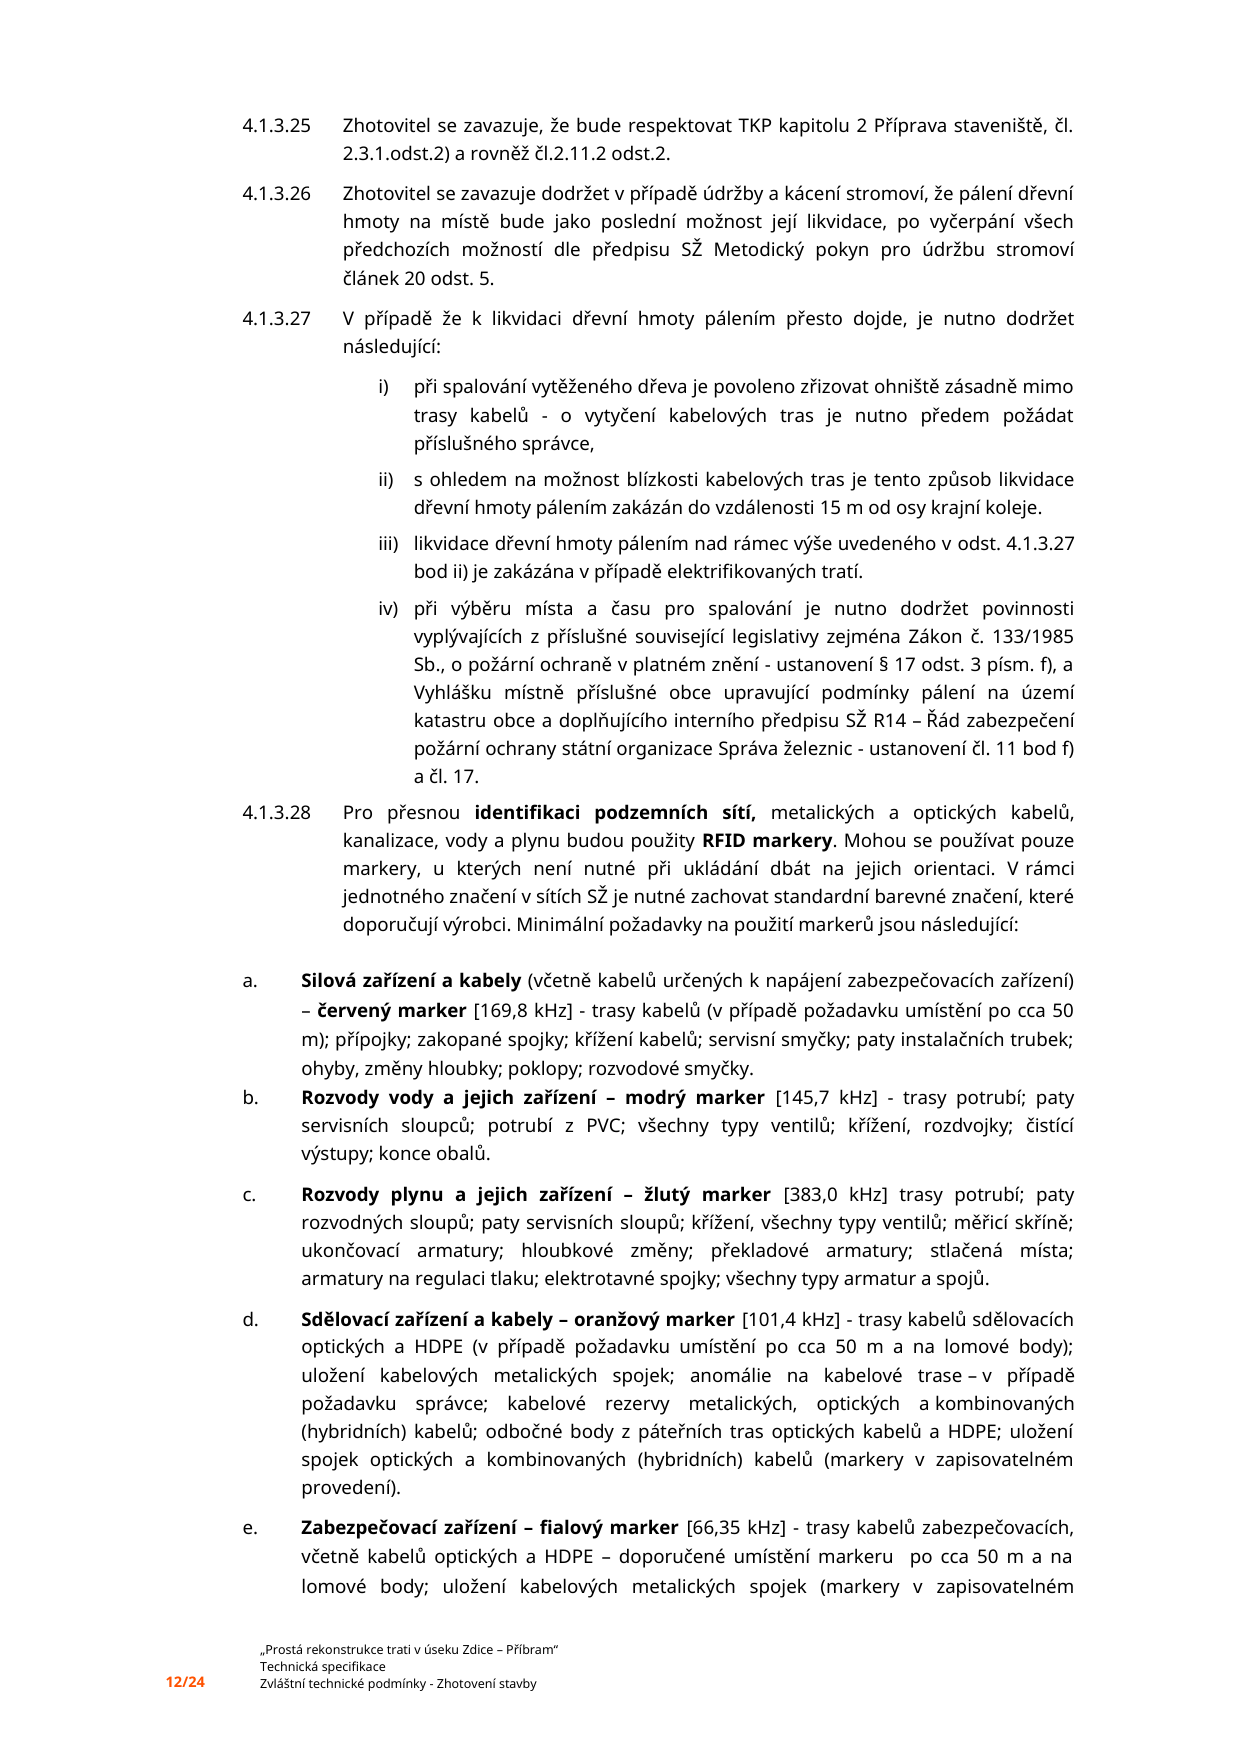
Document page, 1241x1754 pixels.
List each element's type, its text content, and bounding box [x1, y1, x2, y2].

list Zhotovitel se zavazuje dodržet v případě údržby a kácení stromoví, že pálení dřevní hmoty na místě bude jako poslední možnost její likvidace, po vyčerpání všech předchozích možností dle předpisu SŽ Metodický pokyn pro údržbu stromoví článek 20 odst. 5. [242, 181, 1075, 290]
list Pro přesnou identifikaci podzemních sítí, metalických a optických kabelů, kanalizace, vody a plynu budou použity RFID markery. Mohou se používat pouze markery, u kterých není nutné při ukládání dbát na jejich orientaci. V rámci jednotného značení v sítích SŽ je nutné zachovat standardní barevné značení, které doporučují výrobci. Minimální požadavky na použití markerů jsou následující: [242, 799, 1075, 937]
list při výběru místa a času pro spalování je nutno dodržet povinnosti vyplývajících z příslušné související legislativy zejména Zákon č. 133/1985 Sb., o požární ochraně v platném znění - ustanovení § 17 odst. 3 písm. f), a Vyhlášku místně příslušné obce upravující podmínky pálení na území katastru obce a doplňujícího interního předpisu SŽ R14 – Řád zabezpečení požární ochrany státní organizace Správa železnic - ustanovení čl. 11 bod f) a čl. 17. [378, 595, 1075, 789]
list Rozvody plynu a jejich zařízení – žlutý marker [383,0 kHz] trasy potrubí; paty rozvodných sloupů; paty servisních sloupů; křížení, všechny typy ventilů; měřicí skříně; ukončovací armatury; hloubkové změny; překladové armatury; stlačená místa; armatury na regulaci tlaku; elektrotavné spojky; všechny typy armatur a spojů. [242, 1181, 1075, 1291]
list Sdělovací zařízení a kabely – oranžový marker [101,4 kHz] - trasy kabelů sdělovacích optických a HDPE (v případě požadavku umístění po cca 50 m a na lomové body); uložení kabelových metalických spojek; anomálie na kabelové trase – v případě požadavku správce; kabelové rezervy metalických, optických a kombinovaných (hybridních) kabelů; odbočné body z páteřních tras optických kabelů a HDPE; uložení spojek optických a kombinovaných (hybridních) kabelů (markery v zapisovatelném provedení). [242, 1306, 1075, 1499]
list Silová zařízení a kabely (včetně kabelů určených k napájení zabezpečovacích zařízení) – červený marker [169,8 kHz] - trasy kabelů (v případě požadavku umístění po cca 50 m); přípojky; zakopané spojky; křížení kabelů; servisní smyčky; paty instalačních trubek; ohyby, změny hloubky; poklopy; rozvodové smyčky. [242, 968, 1075, 1081]
list likvidace dřevní hmoty pálením nad rámec výše uvedeného v odst. 4.1.3.27 bod ii) je zakázána v případě elektrifikovaných tratí. [378, 531, 1075, 584]
list při spalování vytěženého dřeva je povoleno zřizovat ohniště zásadně mimo trasy kabelů - o vytyčení kabelových tras je nutno předem požádat příslušného správce, [378, 374, 1075, 455]
list Zhotovitel se zavazuje, že bude respektovat TKP kapitolu 2 Příprava staveniště, čl. 2.3.1.odst.2) a rovněž čl.2.11.2 odst.2. [242, 112, 1075, 166]
list s ohledem na možnost blízkosti kabelových tras je tento způsob likvidace dřevní hmoty pálením zakázán do vzdálenosti 15 m od osy krajní koleje. [378, 466, 1075, 520]
list Rozvody vody a jejich zařízení – modrý marker [145,7 kHz] - trasy potrubí; paty servisních sloupců; potrubí z PVC; všechny typy ventilů; křížení, rozdvojky; čistící výstupy; konce obalů. [242, 1085, 1075, 1166]
list V případě že k likvidaci dřevní hmoty pálením přesto dojde, je nutno dodržet následující: [242, 305, 1075, 359]
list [242, 1514, 1075, 1598]
